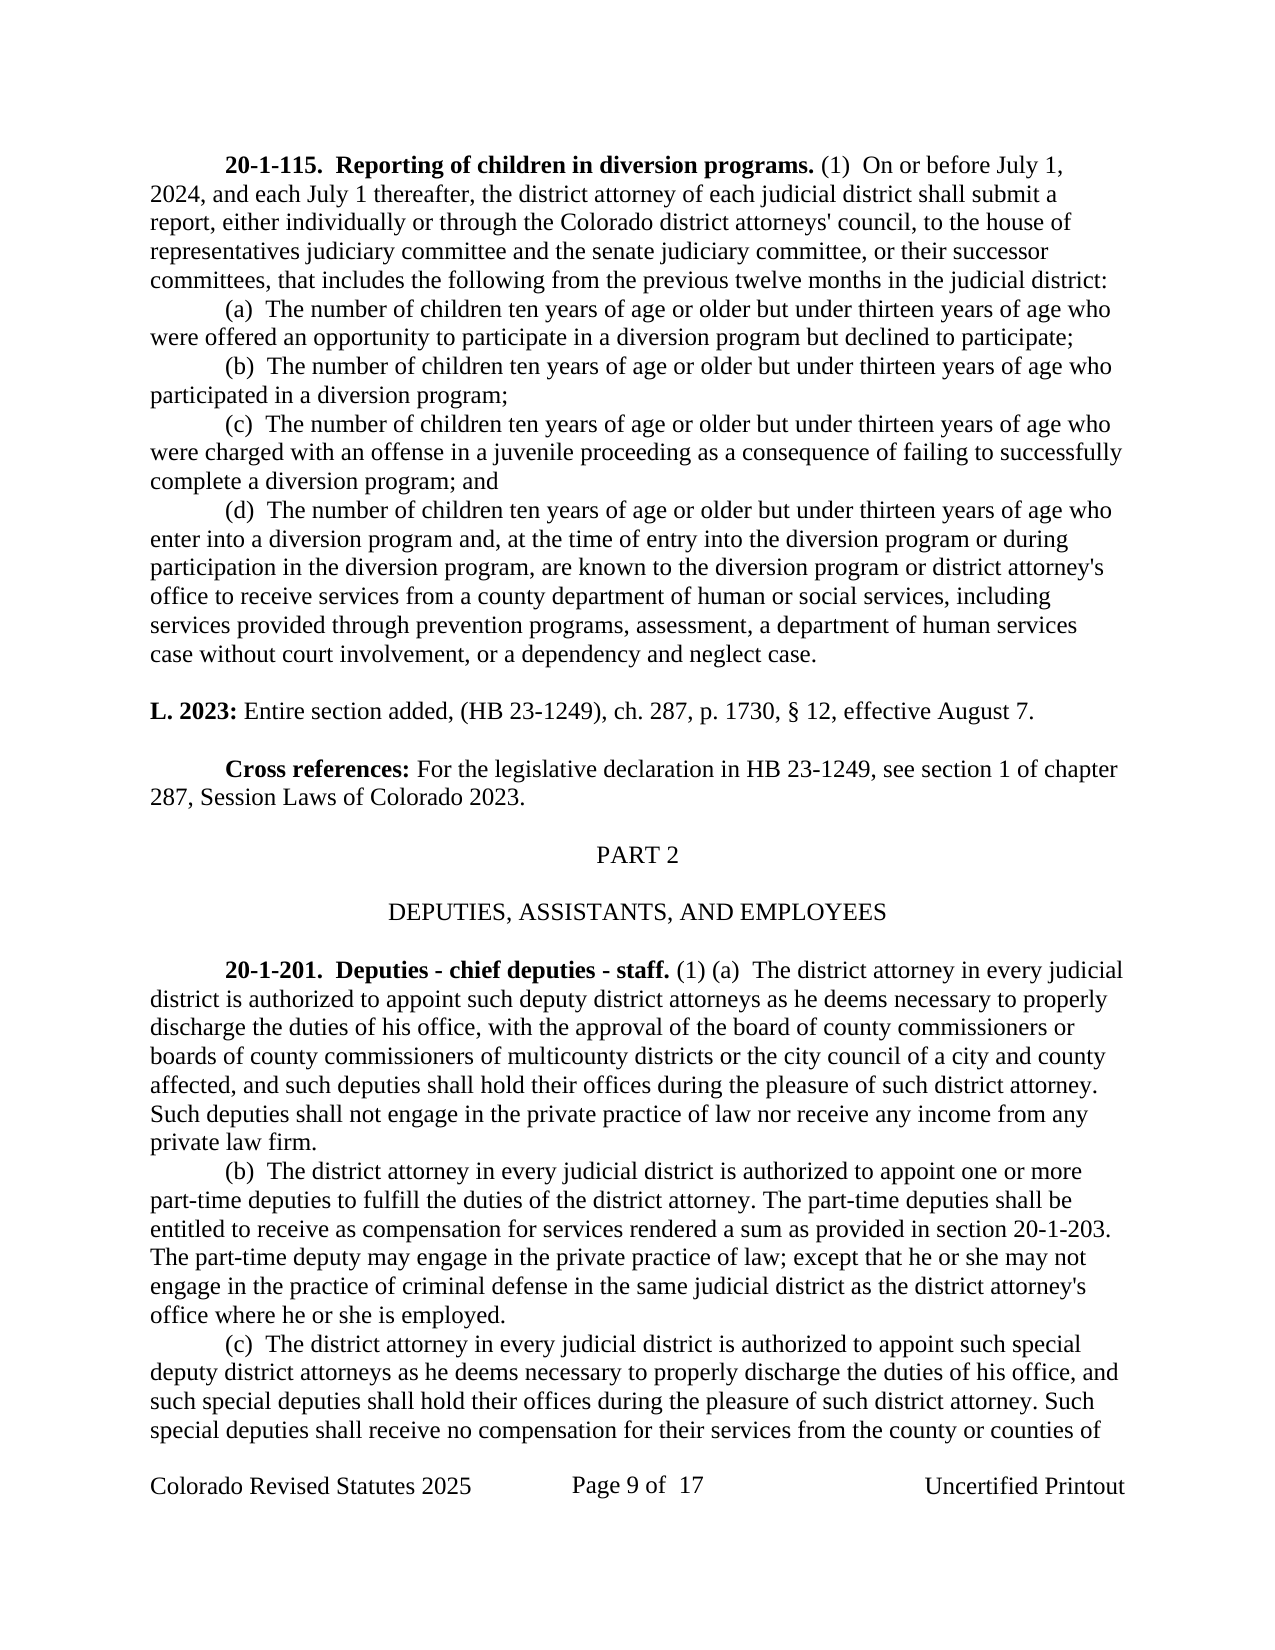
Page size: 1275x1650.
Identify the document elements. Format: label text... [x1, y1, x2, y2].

text Cross references: For the legislative declaration in HB 23-1249, see section 1 of chapter 287, Session Laws of Colorado 2023. [150, 754, 1125, 811]
text 20-1-115. Reporting of children in diversion programs. (1) On or before July 1, 2024, and each July 1 thereafter, the district attorney of each judicial district shall submit a report, either individually or through the Colorado district attorneys' council, to the house of representatives judiciary committee and the senate judiciary committee, or their successor committees, that includes the following from the previous twelve months in the judicial district: [150, 150, 1125, 294]
text (d) The number of children ten years of age or older but under thirteen years of age who enter into a diversion program and, at the time of entry into the diversion program or during participation in the diversion program, are known to the diversion program or district attorney's office to receive services from a county department of human or social services, including services provided through prevention programs, assessment, a department of human services case without court involvement, or a dependency and neglect case. [150, 495, 1125, 667]
text (b) The district attorney in every judicial district is authorized to appoint one or more part-time deputies to fulfill the duties of the district attorney. The part-time deputies shall be entitled to receive as compensation for services rendered a sum as provided in section 20-1-203. The part-time deputy may engage in the private practice of law; except that he or she may not engage in the practice of criminal defense in the same judicial district as the district attorney's office where he or she is employed. [150, 1156, 1125, 1329]
text L. 2023: Entire section added, (HB 23-1249), ch. 287, p. 1730, § 12, effective August 7. [150, 696, 1125, 725]
text PART 2 [150, 840, 1125, 869]
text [150, 1329, 1125, 1444]
text (b) The number of children ten years of age or older but under thirteen years of age who participated in a diversion program; [150, 351, 1125, 409]
text (c) The number of children ten years of age or older but under thirteen years of age who were charged with an offense in a juvenile proceeding as a consequence of failing to successfully complete a diversion program; and [150, 409, 1125, 495]
text (a) The number of children ten years of age or older but under thirteen years of age who were offered an opportunity to participate in a diversion program but declined to participate; [150, 294, 1125, 351]
text 20-1-201. Deputies - chief deputies - staff. (1) (a) The district attorney in every judicial district is authorized to appoint such deputy district attorneys as he deems necessary to properly discharge the duties of his office, with the approval of the board of county commissioners or boards of county commissioners of multicounty districts or the city council of a city and county affected, and such deputies shall hold their offices during the pleasure of such district attorney. Such deputies shall not engage in the private practice of law nor receive any income from any private law firm. [150, 955, 1125, 1156]
text DEPUTIES, ASSISTANTS, AND EMPLOYEES [150, 897, 1125, 926]
